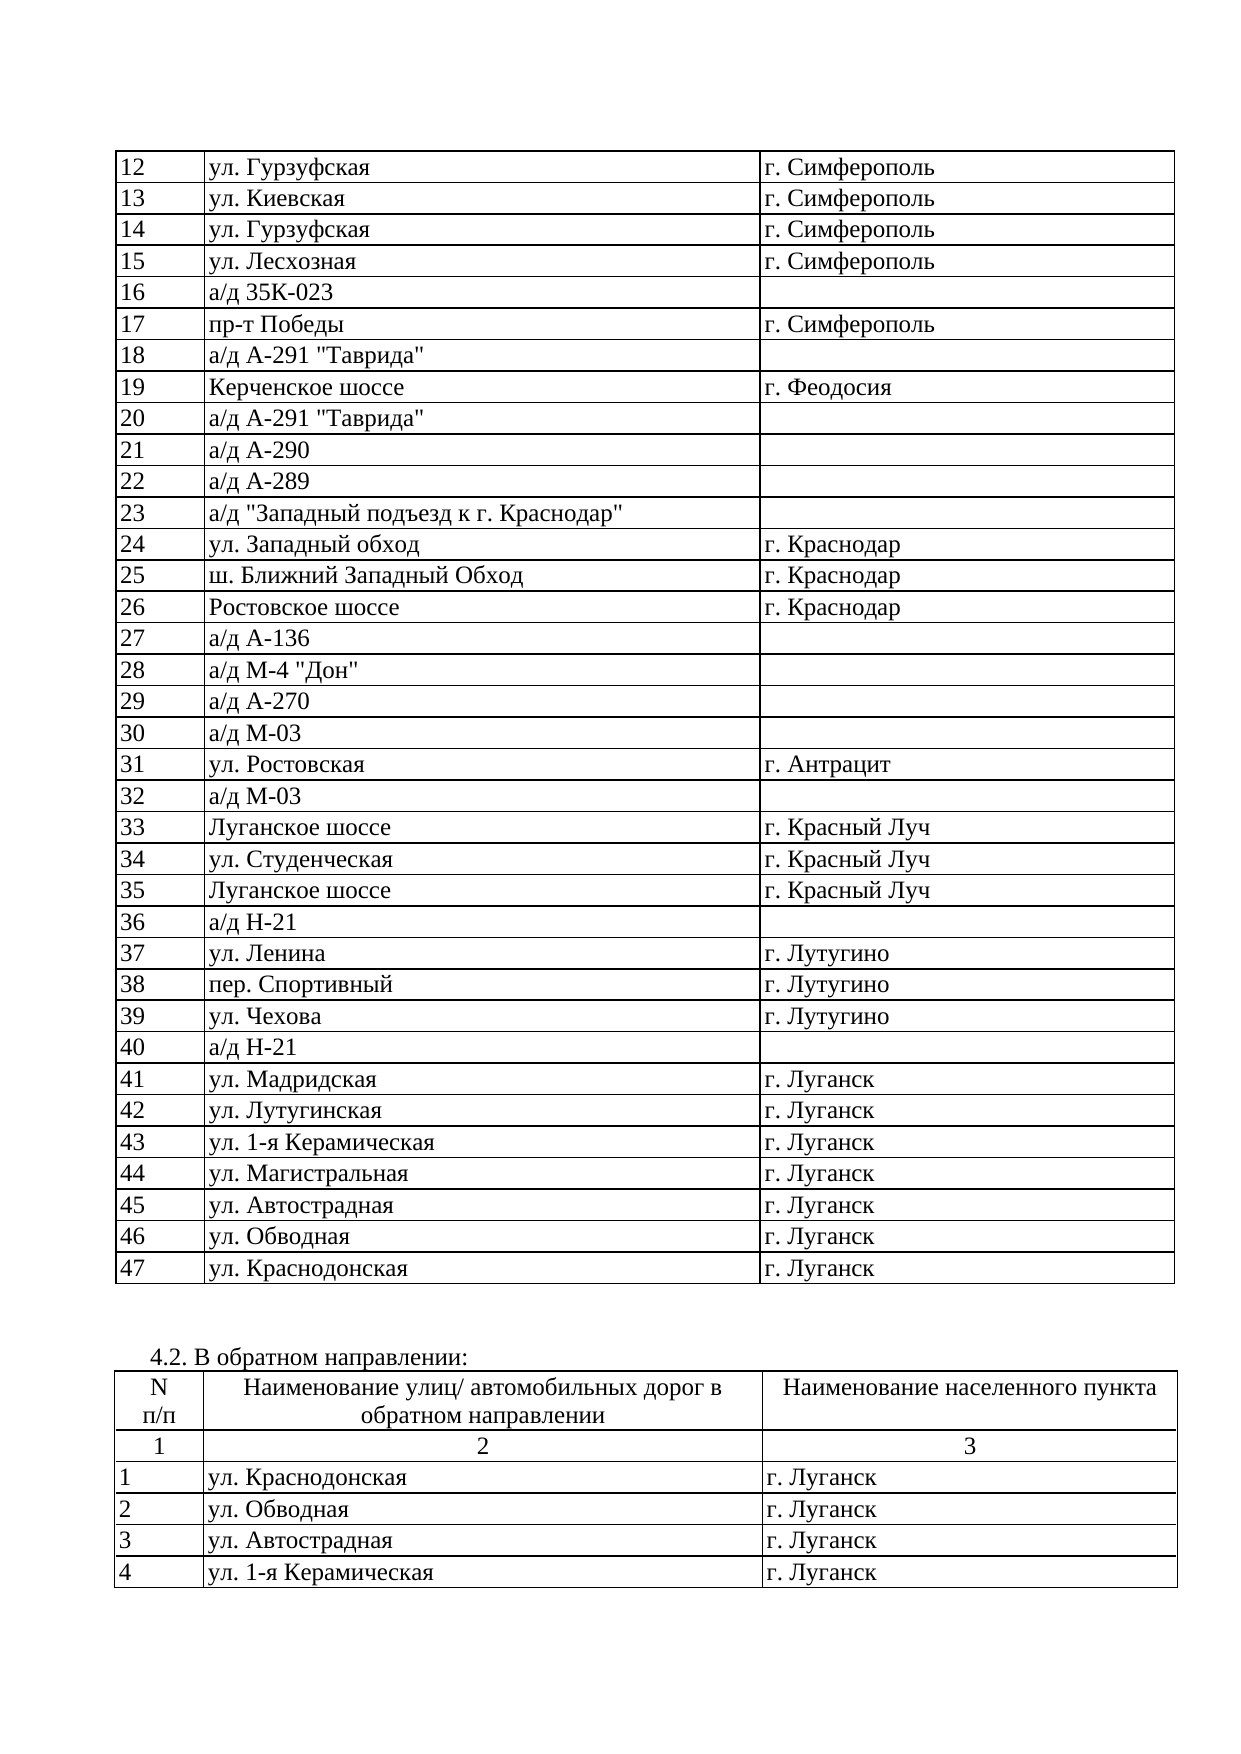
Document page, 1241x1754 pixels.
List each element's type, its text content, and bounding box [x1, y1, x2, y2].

table_cell г. Антрацит [761, 749, 1174, 779]
text 4.2. В обратном направлении: [150, 1342, 1090, 1370]
table_cell Керченское шоссе [205, 372, 759, 402]
table_cell г. Луганск [763, 1492, 1177, 1524]
table_cell [761, 1032, 1174, 1062]
table_cell г. Феодосия [761, 372, 1174, 402]
table_cell 15 [117, 246, 204, 276]
table_cell 46 [117, 1221, 204, 1251]
table_cell 17 [117, 309, 204, 339]
table_cell а/д А-136 [205, 623, 759, 653]
table_cell ул. Лесхозная [205, 246, 759, 276]
table_cell г. Луганск [761, 1095, 1174, 1125]
table_cell г. Симферополь [761, 152, 1174, 181]
table_cell Луганское шоссе [205, 875, 759, 905]
table_cell 29 [117, 686, 204, 716]
table_cell 47 [117, 1253, 204, 1282]
table_cell 31 [117, 749, 204, 779]
table_cell 36 [117, 907, 204, 936]
table_cell Луганское шоссе [205, 812, 759, 842]
table_cell г. Краснодар [761, 561, 1174, 590]
table_cell [761, 781, 1174, 811]
table_cell [761, 435, 1174, 464]
table_cell 27 [117, 623, 204, 653]
table_header Наименование улиц/ автомобильных дорог в обратном направлении [204, 1372, 762, 1429]
table_cell г. Симферополь [761, 246, 1174, 276]
table_cell а/д М-03 [205, 718, 759, 748]
table_cell 42 [117, 1095, 204, 1125]
table_cell г. Лутугино [761, 970, 1174, 999]
table_cell г. Лутугино [761, 1001, 1174, 1031]
table_cell ул. Магистральная [205, 1158, 759, 1188]
table_cell г. Краснодар [761, 529, 1174, 559]
table_cell 1 [115, 1430, 203, 1461]
table_cell 41 [117, 1064, 204, 1094]
table_cell ул. Краснодонская [205, 1253, 759, 1282]
table_cell 23 [117, 498, 204, 527]
table_cell 14 [117, 215, 204, 244]
table_cell а/д "Западный подъезд к г. Краснодар" [205, 498, 759, 527]
table_cell а/д А-270 [205, 686, 759, 716]
table_cell 33 [117, 812, 204, 842]
table_cell ул. Западный обход [205, 529, 759, 559]
table_cell 4 [115, 1556, 203, 1587]
table_cell г. Луганск [761, 1158, 1174, 1188]
table_cell ул. Студенческая [205, 844, 759, 873]
table_cell 3 [763, 1429, 1177, 1461]
table_cell 32 [117, 781, 204, 811]
table_cell а/д А-290 [205, 435, 759, 464]
table_cell ул. 1-я Керамическая [204, 1557, 762, 1587]
table_cell [761, 686, 1174, 716]
table_cell а/д А-291 "Таврида" [205, 340, 759, 370]
table_cell ул. Гурзуфская [205, 152, 759, 181]
table_cell 37 [117, 938, 204, 968]
table_cell 44 [117, 1158, 204, 1188]
table_cell ул. Ростовская [205, 749, 759, 779]
table_cell 24 [117, 529, 204, 559]
table_cell ул. Автострадная [205, 1190, 759, 1219]
table_cell 38 [117, 970, 204, 999]
table_cell г. Лутугино [761, 938, 1174, 968]
table_cell 16 [117, 277, 204, 307]
table_cell г. Луганск [761, 1190, 1174, 1219]
table_cell 45 [117, 1190, 204, 1219]
table_cell г. Красный Луч [761, 875, 1174, 905]
table_cell г. Луганск [761, 1221, 1174, 1251]
table_cell г. Симферополь [761, 215, 1174, 244]
table_cell ул. Ленина [205, 938, 759, 968]
table_cell 18 [117, 340, 204, 370]
table_cell г. Луганск [763, 1524, 1177, 1555]
table_cell [761, 718, 1174, 748]
table_cell ул. Обводная [204, 1494, 762, 1524]
table_cell 43 [117, 1127, 204, 1157]
table_cell ул. 1-я Керамическая [205, 1127, 759, 1157]
table_cell 25 [117, 561, 204, 590]
table_cell [761, 466, 1174, 496]
table_cell ул. Гурзуфская [205, 215, 759, 244]
table_cell ул. Лутугинская [205, 1095, 759, 1125]
table_cell [761, 403, 1174, 433]
table_cell ул. Автострадная [204, 1525, 762, 1555]
table_cell а/д Н-21 [205, 907, 759, 936]
table_cell 34 [117, 844, 204, 873]
table_cell ул. Мадридская [205, 1064, 759, 1094]
table_cell 12 [117, 152, 204, 181]
table_cell 3 [115, 1525, 203, 1555]
table_cell г. Красный Луч [761, 812, 1174, 842]
table_cell 21 [117, 435, 204, 464]
table_cell г. Луганск [763, 1461, 1177, 1492]
table_cell 13 [117, 183, 204, 213]
table_cell а/д А-289 [205, 466, 759, 496]
table_cell ш. Ближний Западный Обход [205, 561, 759, 590]
table_cell 26 [117, 592, 204, 622]
table_cell ул. Чехова [205, 1001, 759, 1031]
table_cell 39 [117, 1001, 204, 1031]
table_cell 1 [115, 1462, 203, 1492]
table_cell г. Красный Луч [761, 844, 1174, 873]
table_cell 2 [204, 1431, 762, 1461]
table_cell Ростовское шоссе [205, 592, 759, 622]
table_cell г. Луганск [761, 1127, 1174, 1157]
table_cell 22 [117, 466, 204, 496]
table_cell ул. Киевская [205, 183, 759, 213]
table_cell г. Симферополь [761, 309, 1174, 339]
table_cell [761, 498, 1174, 527]
table_cell 35 [117, 875, 204, 905]
table_cell 28 [117, 655, 204, 685]
table_cell г. Краснодар [761, 592, 1174, 622]
table_cell а/д М-03 [205, 781, 759, 811]
table_cell г. Луганск [761, 1253, 1174, 1282]
table_cell пр-т Победы [205, 309, 759, 339]
table_cell [761, 623, 1174, 653]
table_cell 20 [117, 403, 204, 433]
table_cell 30 [117, 718, 204, 748]
table_cell а/д Н-21 [205, 1032, 759, 1062]
table_cell [761, 340, 1174, 370]
table_header Наименование населенного пункта [763, 1372, 1177, 1429]
table_cell а/д М-4 "Дон" [205, 655, 759, 685]
table_cell г. Симферополь [761, 183, 1174, 213]
table_cell г. Луганск [763, 1555, 1177, 1587]
table_cell 19 [117, 372, 204, 402]
table_cell 40 [117, 1032, 204, 1062]
table_cell [761, 907, 1174, 936]
table_cell 2 [115, 1493, 203, 1524]
table_header N п/п [115, 1372, 203, 1429]
table_cell ул. Краснодонская [204, 1462, 762, 1492]
table_cell пер. Спортивный [205, 970, 759, 999]
table_cell [761, 655, 1174, 685]
table_cell [761, 277, 1174, 307]
table_cell ул. Обводная [205, 1221, 759, 1251]
table_cell а/д 35К-023 [205, 277, 759, 307]
table_cell г. Луганск [761, 1064, 1174, 1094]
table_cell а/д А-291 "Таврида" [205, 403, 759, 433]
